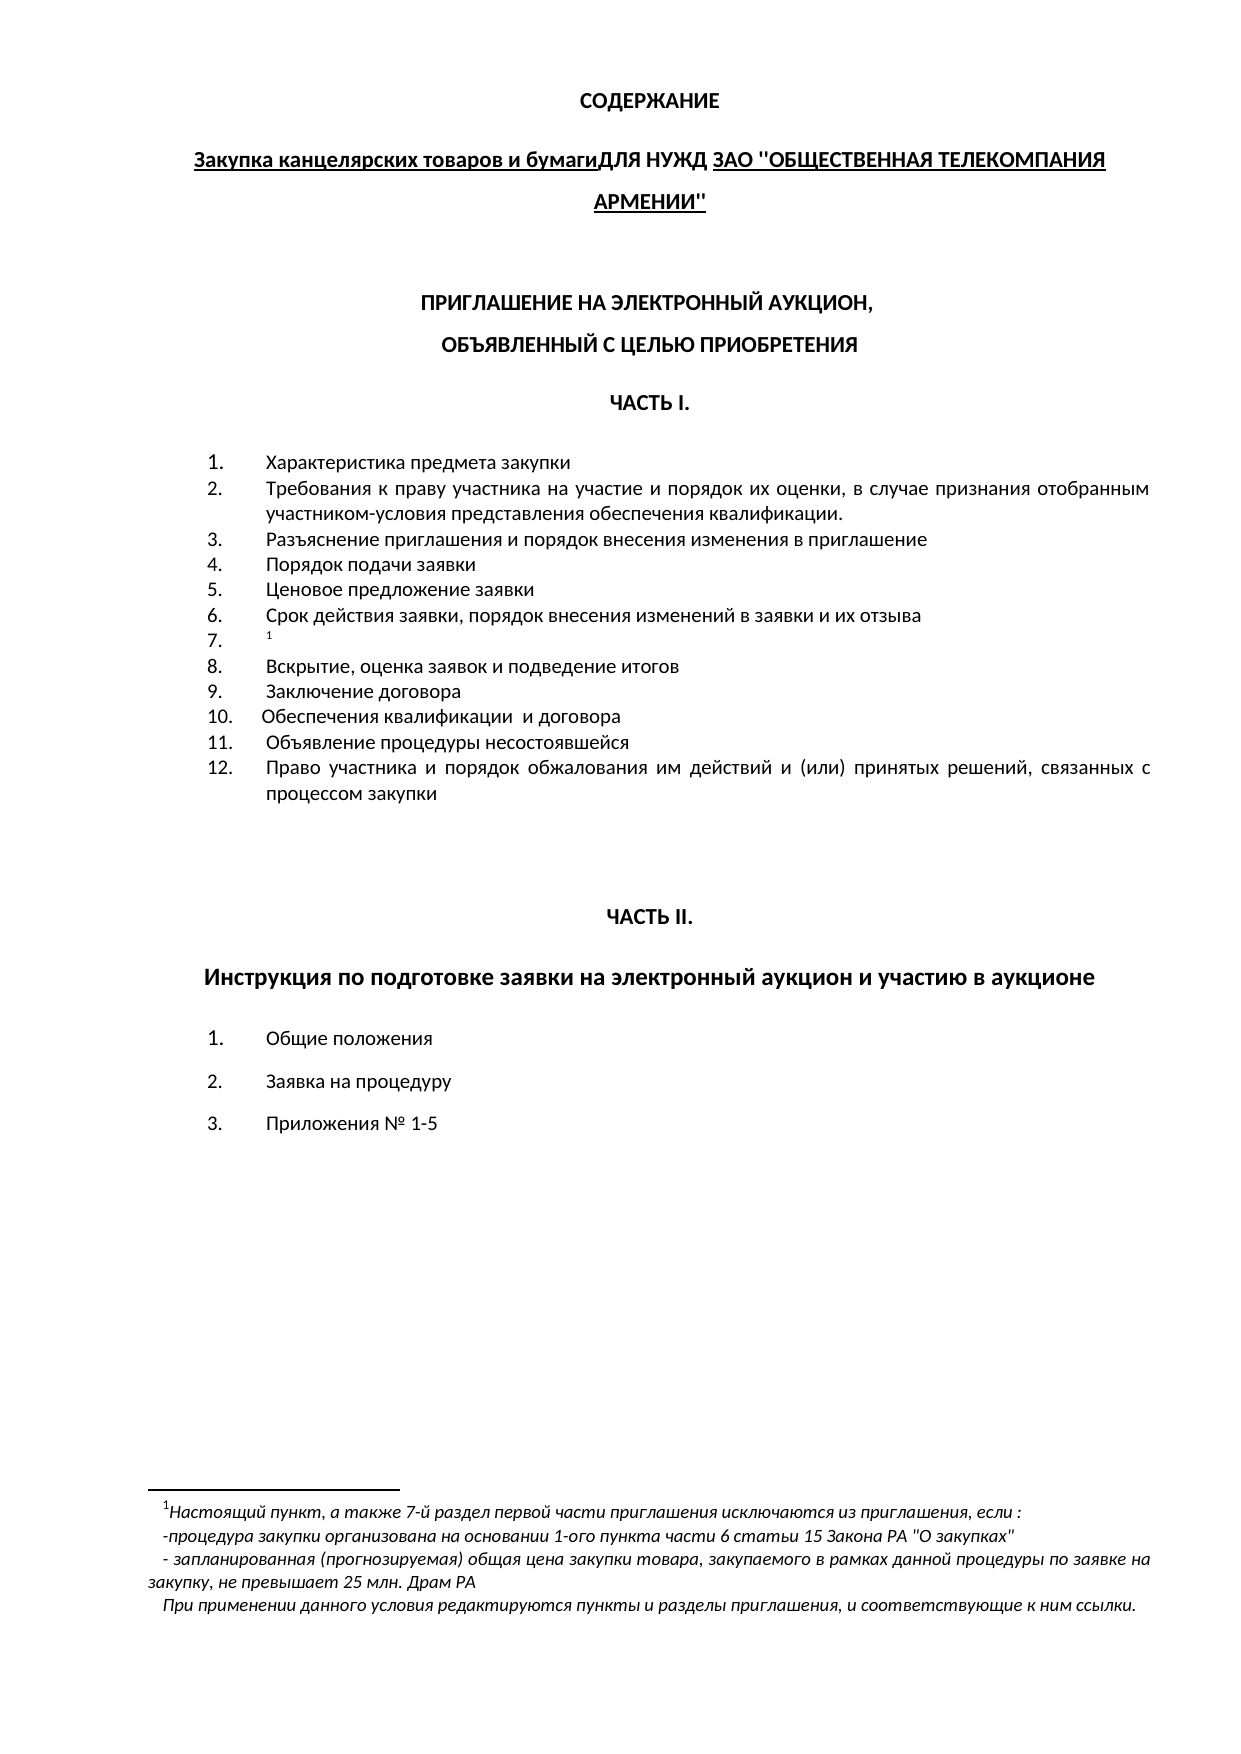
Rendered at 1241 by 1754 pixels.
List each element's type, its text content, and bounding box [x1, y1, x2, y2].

text 2. Заявка на процедуру [207, 1068, 1152, 1093]
text ЧАСТЬ I. [148, 388, 1152, 416]
text Закупка канцелярских товаров и бумагиДЛЯ НУЖД ЗАО ''ОБЩЕСТВЕННАЯ ТЕЛЕКОМПАНИЯ АРМЕНИИ'' [148, 145, 1152, 215]
text 3. Разъяснение приглашения и порядок внесения изменения в приглашение [207, 526, 1152, 551]
text 4. Порядок подачи заявки [207, 551, 1152, 577]
text 1. Характеристика предмета закупки [207, 447, 1152, 475]
text 9. Заключение договора [207, 678, 1152, 704]
text 12. Право участника и порядок обжалования им действий и (или) принятых решений, связанных с процессом закупки [207, 754, 1152, 805]
text ПРИГЛАШЕНИЕ НА ЭЛЕКТРОННЫЙ АУКЦИОН, ОБЪЯВЛЕННЫЙ С ЦЕЛЬЮ ПРИОБРЕТЕНИЯ [148, 288, 1152, 358]
text 7. [207, 627, 1152, 653]
text 8. Вскрытие, оценка заявок и подведение итогов [207, 653, 1152, 678]
text ЧАСТЬ II. [148, 902, 1152, 930]
text 3. Приложения № 1-5 [207, 1110, 1152, 1135]
text 6. Срок действия заявки, порядок внесения изменений в заявки и их отзыва [207, 602, 1152, 627]
text 2. Требования к праву участника на участие и порядок их оценки, в случае признания отобранным участником-условия представления обеспечения квалификации. [207, 475, 1152, 526]
text Инструкция по подготовке заявки на электронный аукцион и участию в аукционе [148, 961, 1152, 991]
text СОДЕРЖАНИЕ [148, 86, 1152, 114]
text 5. Ценовое предложение заявки [207, 577, 1152, 602]
text 11. Объявление процедуры несостоявшейся [207, 729, 1152, 754]
text 1. Общие положения [207, 1023, 1152, 1051]
text 10. Обеспечения квалификации и договора [207, 704, 1152, 729]
